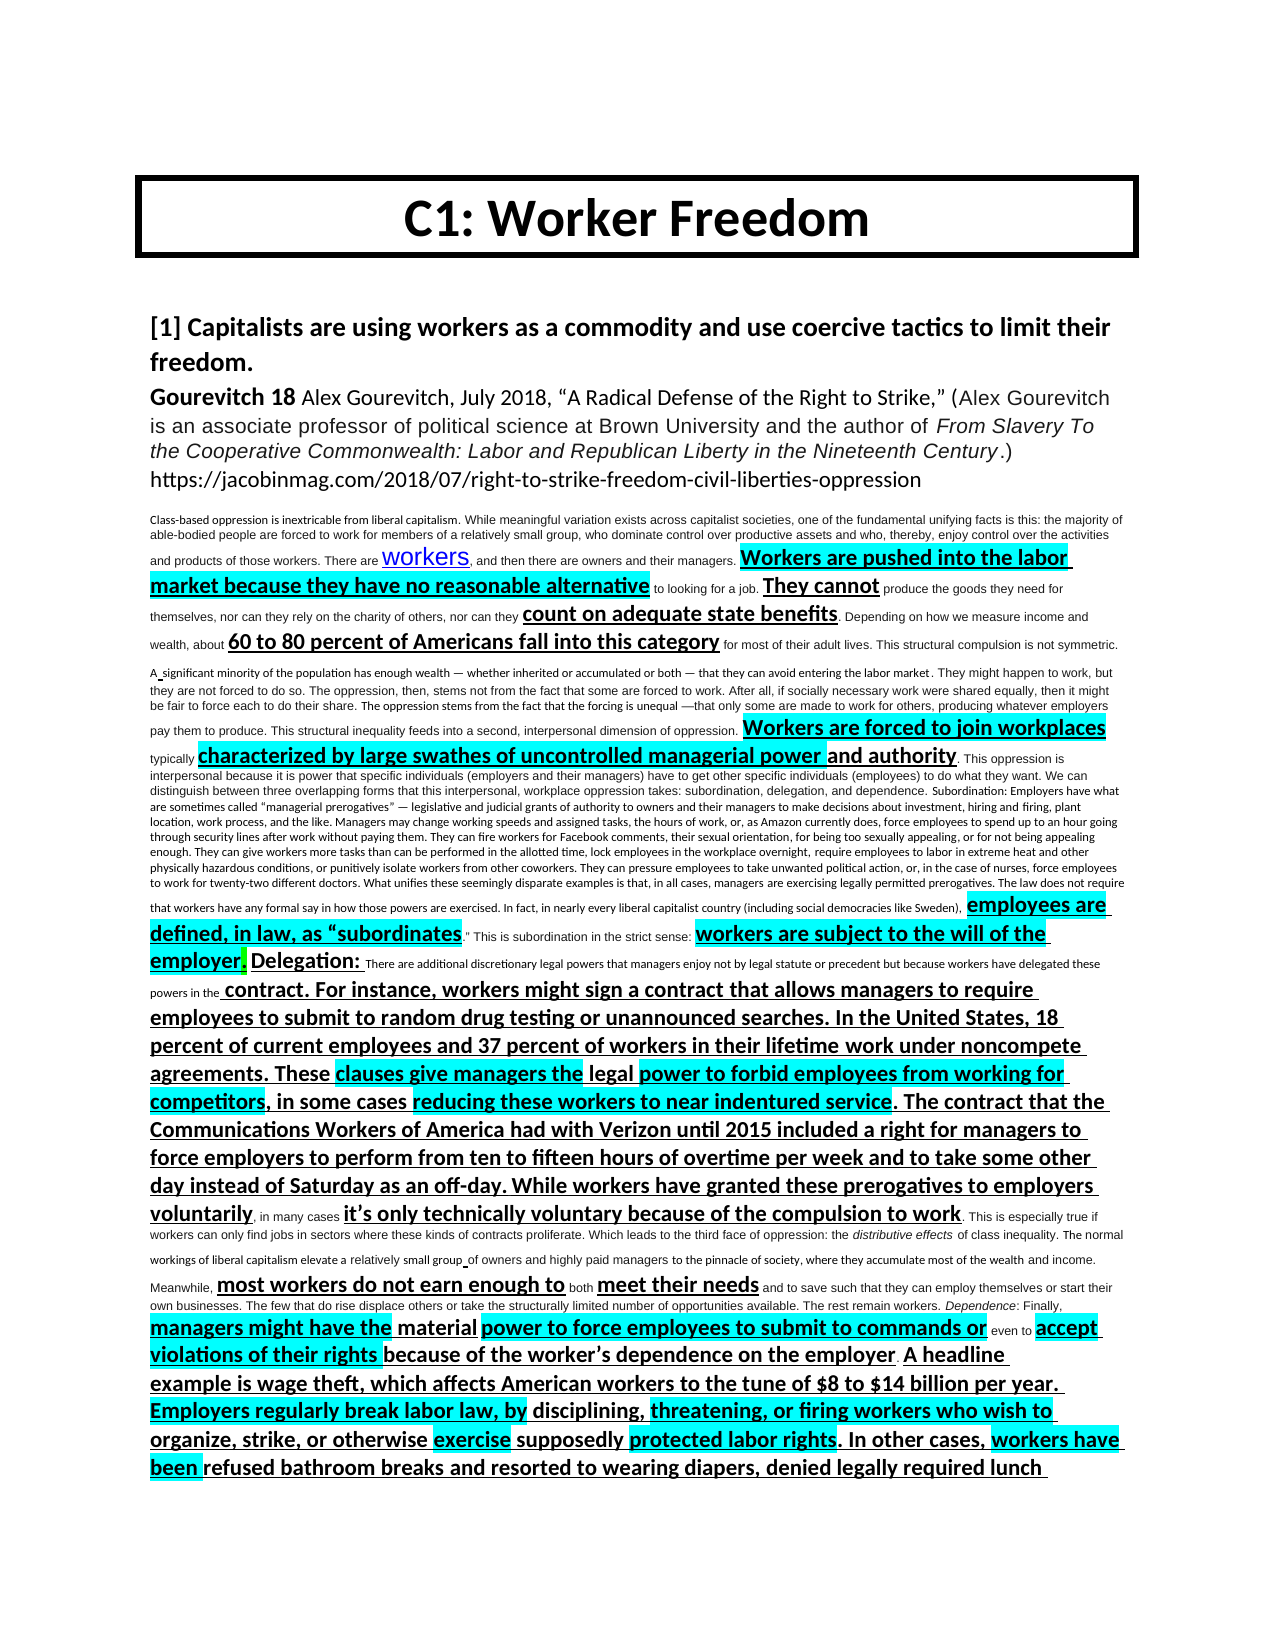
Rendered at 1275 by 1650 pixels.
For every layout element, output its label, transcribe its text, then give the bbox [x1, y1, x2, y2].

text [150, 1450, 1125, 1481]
text Gourevitch 18 Alex Gourevitch, July 2018, “A Radical Defense of the Right to Strike,” (Alex Gourevitch is an associate professor of political science at Brown University and the author of From Slavery To the Cooperative Commonwealth: Labor and Republican Liberty in the Nineteenth Century.) https://jacobinmag.com/2018/07/right-to-strike-freedom-civil-liberties-oppression [150, 381, 1125, 493]
subtitle [1] Capitalists are using workers as a commodity and use coercive tactics to limit their freedom. [150, 310, 1125, 378]
subtitle C1: Worker Freedom [142, 181, 1133, 252]
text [150, 512, 1125, 1449]
